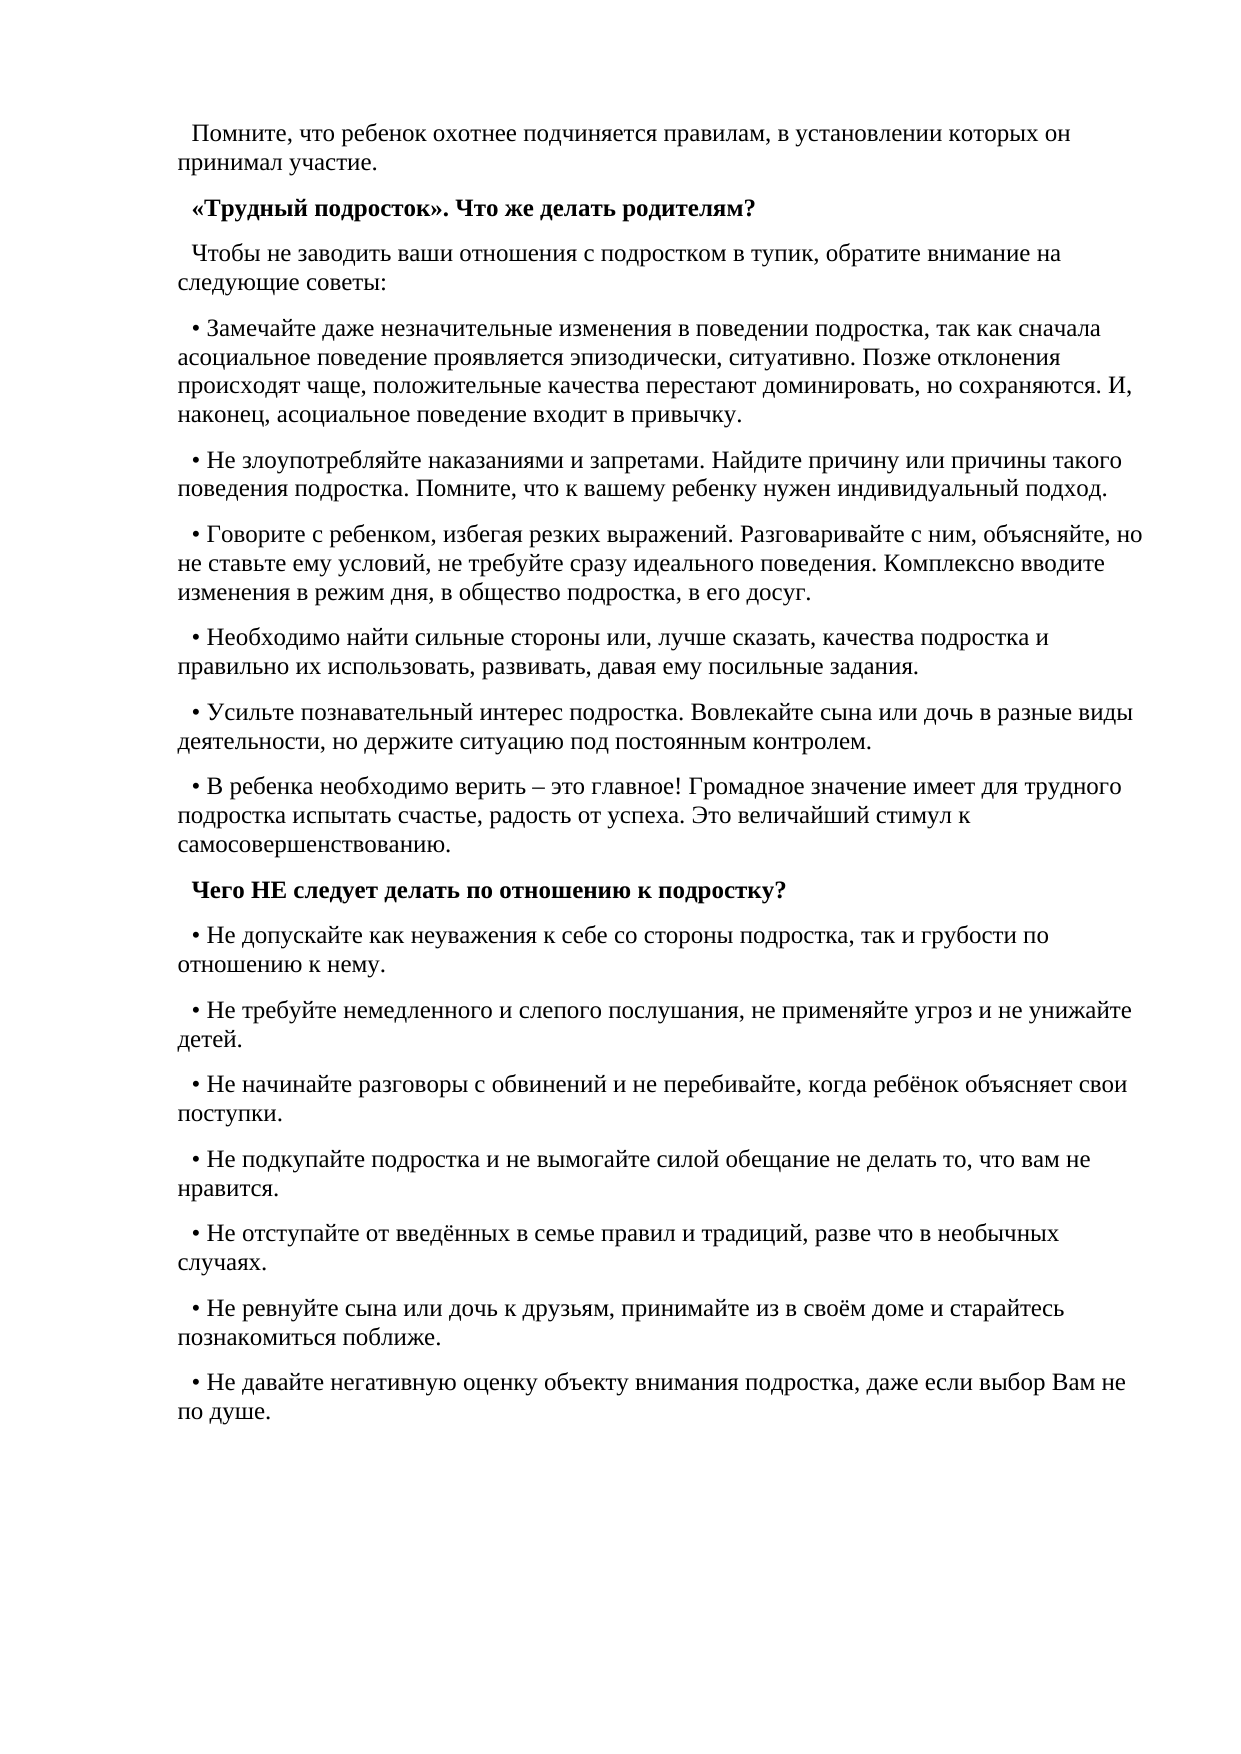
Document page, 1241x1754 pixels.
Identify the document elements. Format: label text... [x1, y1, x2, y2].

text Помните, что ребенок охотнее подчиняется правилам, в установлении которых он принимал участие. [177, 118, 1152, 176]
text • Не злоупотребляйте наказаниями и запретами. Найдите причину или причины такого поведения подростка. Помните, что к вашему ребенку нужен индивидуальный подход. [177, 445, 1152, 502]
text • Не отступайте от введённых в семье правил и традиций, разве что в необычных случаях. [177, 1218, 1152, 1276]
text Чего НЕ следует делать по отношению к подростку? [177, 875, 1152, 903]
text • Не давайте негативную оценку объекту внимания подростка, даже если выбор Вам не по душе. [177, 1367, 1152, 1425]
text • Не требуйте немедленного и слепого послушания, не применяйте угроз и не унижайте детей. [177, 995, 1152, 1052]
text • Не подкупайте подростка и не вымогайте силой обещание не делать то, что вам не нравится. [177, 1144, 1152, 1201]
text • Не начинайте разговоры с обвинений и не перебивайте, когда ребёнок объясняет свои поступки. [177, 1069, 1152, 1127]
text • Не допускайте как неуважения к себе со стороны подростка, так и грубости по отношению к нему. [177, 920, 1152, 978]
text • Необходимо найти сильные стороны или, лучше сказать, качества подростка и правильно их использовать, развивать, давая ему посильные задания. [177, 622, 1152, 680]
text • В ребенка необходимо верить – это главное! Громадное значение имеет для трудного подростка испытать счастье, радость от успеха. Это величайший стимул к самосовершенствованию. [177, 771, 1152, 858]
text «Трудный подросток». Что же делать родителям? [177, 193, 1152, 221]
text • Говорите с ребенком, избегая резких выражений. Разговаривайте с ним, объясняйте, но не ставьте ему условий, не требуйте сразу идеального поведения. Комплексно вводите изменения в режим дня, в общество подростка, в его досуг. [177, 519, 1152, 606]
text • Замечайте даже незначительные изменения в поведении подростка, так как сначала асоциальное поведение проявляется эпизодически, ситуативно. Позже отклонения происходят чаще, положительные качества перестают доминировать, но сохраняются. И, наконец, асоциальное поведение входит в привычку. [177, 313, 1152, 428]
text Чтобы не заводить ваши отношения с подростком в тупик, обратите внимание на следующие советы: [177, 238, 1152, 296]
text • Не ревнуйте сына или дочь к друзьям, принимайте из в своём доме и старайтесь познакомиться поближе. [177, 1293, 1152, 1350]
text • Усильте познавательный интерес подростка. Вовлекайте сына или дочь в разные виды деятельности, но держите ситуацию под постоянным контролем. [177, 697, 1152, 754]
